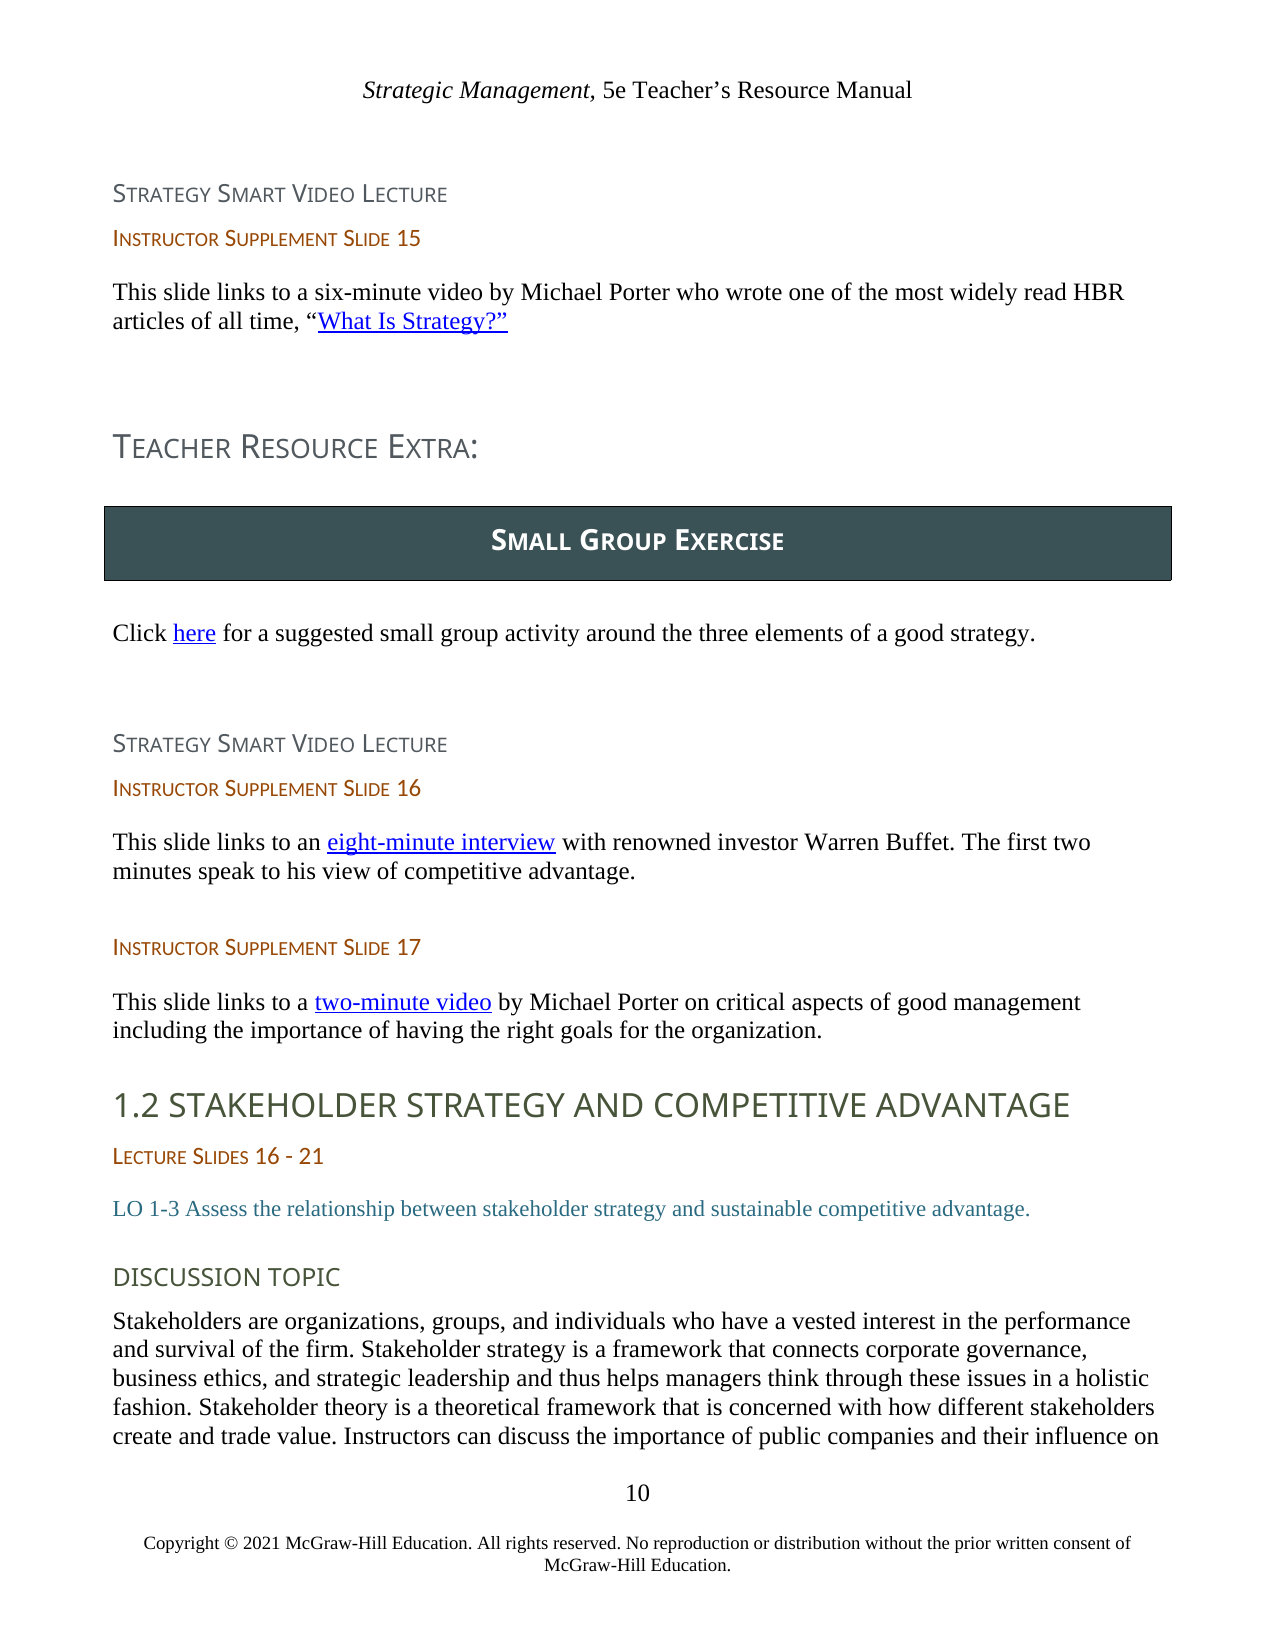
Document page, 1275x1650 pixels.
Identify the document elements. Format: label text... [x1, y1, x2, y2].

text This slide links to a six-minute video by Michael Porter who wrote one of the most widely read HBR articles of all time, “What Is Strategy?” [112, 277, 1162, 335]
text Instructor Supplement Slide 15 [112, 222, 1162, 252]
text Strategy Smart Video Lecture [112, 175, 1162, 209]
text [112, 1306, 1162, 1449]
text Discussion topic [112, 1259, 1162, 1293]
text 1.2 Stakeholder Strategy and Competitive Advantage [112, 1082, 1162, 1127]
text Lecture Slides 16 - 21 [112, 1140, 1162, 1170]
text Instructor Supplement Slide 16 [112, 772, 1162, 802]
text This slide links to an eight-minute interview with renowned investor Warren Buffet. The first two minutes speak to his view of competitive advantage. [112, 827, 1162, 885]
text Instructor Supplement Slide 17 [112, 931, 1162, 962]
text Teacher Resource Extra: [112, 423, 1162, 469]
text This slide links to a two-minute video by Michael Porter on critical aspects of good management including the importance of having the right goals for the organization. [112, 987, 1162, 1044]
text Click here for a suggested small group activity around the three elements of a good strategy. [112, 618, 1162, 646]
text Small Group Exercise [105, 507, 1171, 580]
text Strategy Smart Video Lecture [112, 725, 1162, 759]
text LO 1-3 Assess the relationship between stakeholder strategy and sustainable competitive advantage. [112, 1195, 1162, 1222]
